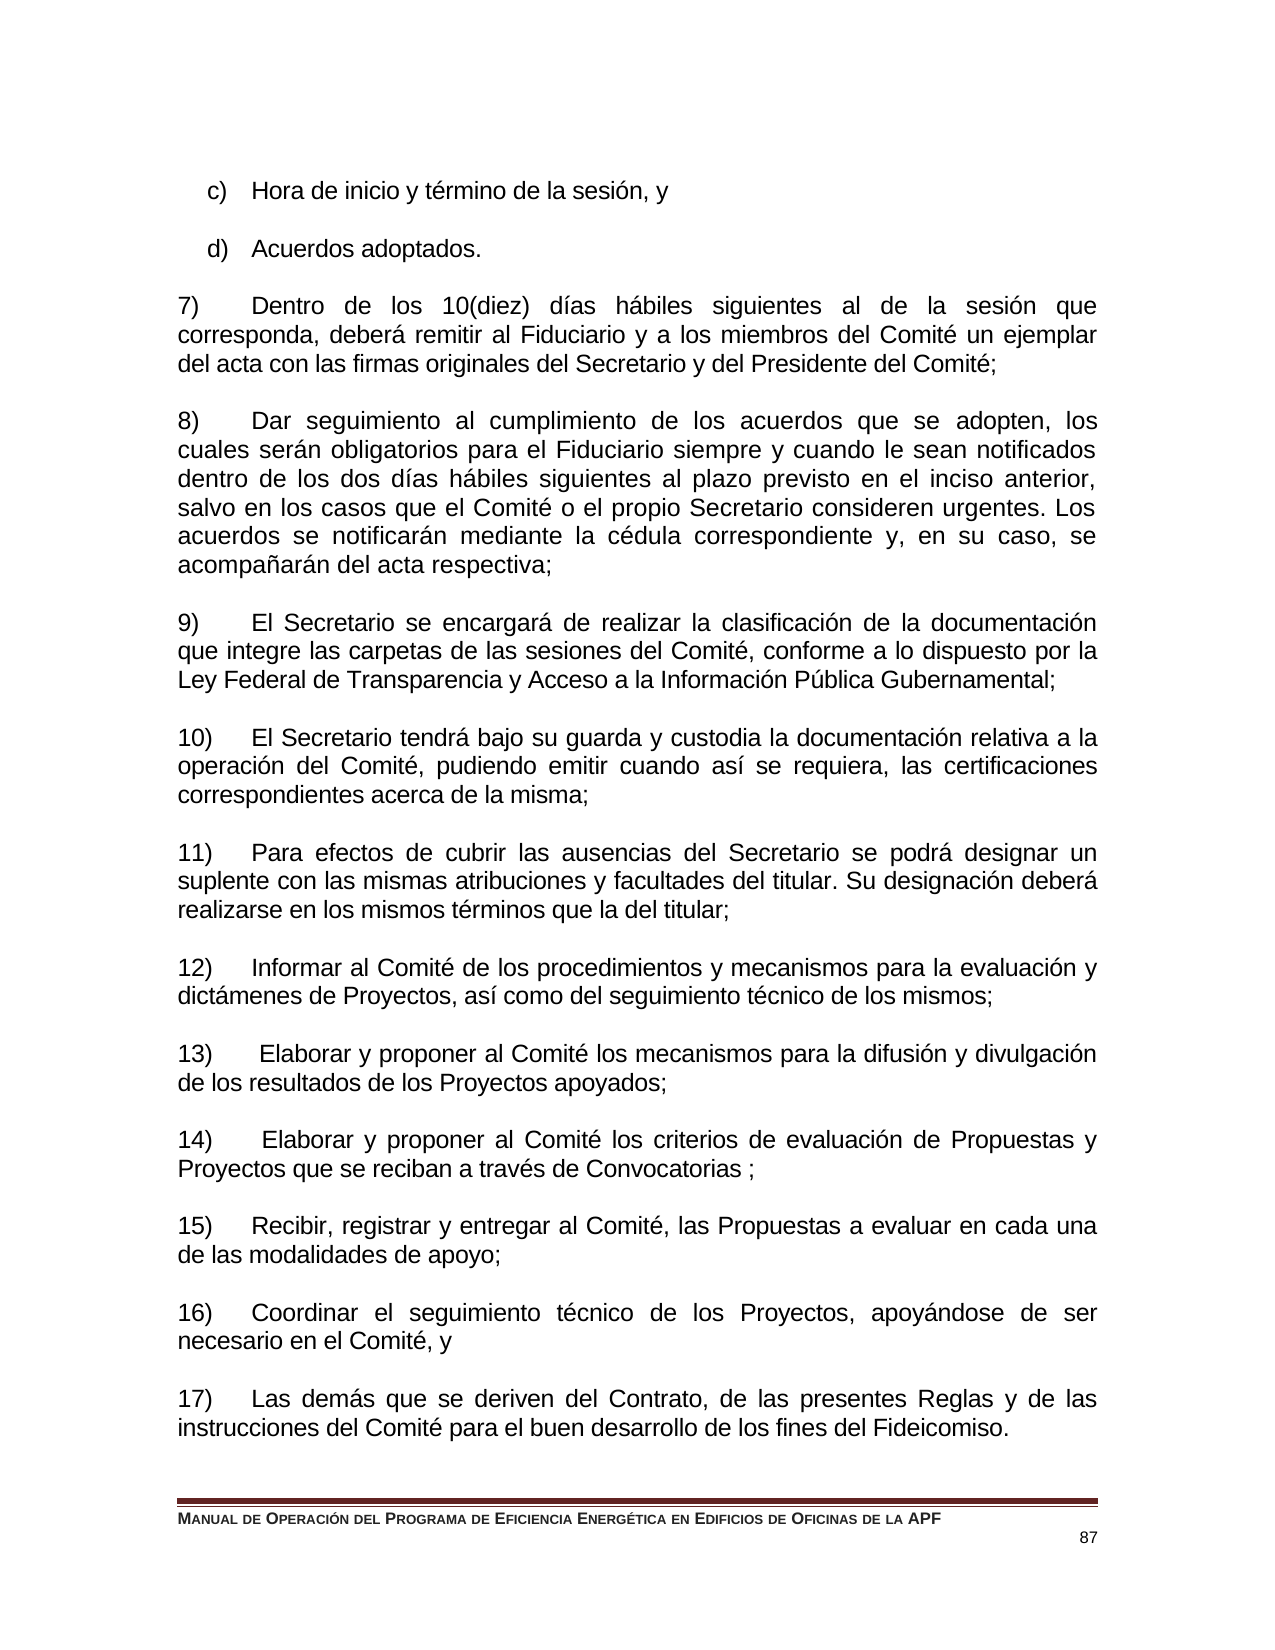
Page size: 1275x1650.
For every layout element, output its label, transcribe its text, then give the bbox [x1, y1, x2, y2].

list Recibir, registrar y entregar al Comité, las Propuestas a evaluar en cada una de las modalidades de apoyo; [177, 1211, 1098, 1269]
list Acuerdos adoptados. [207, 234, 1098, 263]
list Informar al Comité de los procedimientos y mecanismos para la evaluación y dictámenes de Proyectos, así como del seguimiento técnico de los mismos; [177, 953, 1098, 1010]
list Hora de inicio y término de la sesión, y [207, 176, 1098, 205]
list Coordinar el seguimiento técnico de los Proyectos, apoyándose de ser necesario en el Comité, y [177, 1298, 1098, 1355]
list Dar seguimiento al cumplimiento de los acuerdos que se adopten, los cuales serán obligatorios para el Fiduciario siempre y cuando le sean notificados dentro de los dos días hábiles siguientes al plazo previsto en el inciso anterior, salvo en los casos que el Comité o el propio Secretario consideren urgentes. Los acuerdos se notificarán mediante la cédula correspondiente y, en su caso, se acompañarán del acta respectiva; [177, 406, 1098, 579]
list Elaborar y proponer al Comité los mecanismos para la difusión y divulgación de los resultados de los Proyectos apoyados; [177, 1039, 1098, 1096]
list El Secretario tendrá bajo su guarda y custodia la documentación relativa a la operación del Comité, pudiendo emitir cuando así se requiera, las certificaciones correspondientes acerca de la misma; [177, 723, 1098, 809]
list Elaborar y proponer al Comité los criterios de evaluación de Propuestas y Proyectos que se reciban a través de Convocatorias ; [177, 1125, 1098, 1183]
list Dentro de los 10(diez) días hábiles siguientes al de la sesión que corresponda, deberá remitir al Fiduciario y a los miembros del Comité un ejemplar del acta con las firmas originales del Secretario y del Presidente del Comité; [177, 291, 1098, 378]
list El Secretario se encargará de realizar la clasificación de la documentación que integre las carpetas de las sesiones del Comité, conforme a lo dispuesto por la Ley Federal de Transparencia y Acceso a la Información Pública Gubernamental; [177, 608, 1098, 694]
list Las demás que se deriven del Contrato, de las presentes Reglas y de las instrucciones del Comité para el buen desarrollo de los fines del Fideicomiso. [177, 1384, 1098, 1441]
list Para efectos de cubrir las ausencias del Secretario se podrá designar un suplente con las mismas atribuciones y facultades del titular. Su designación deberá realizarse en los mismos términos que la del titular; [177, 838, 1098, 924]
